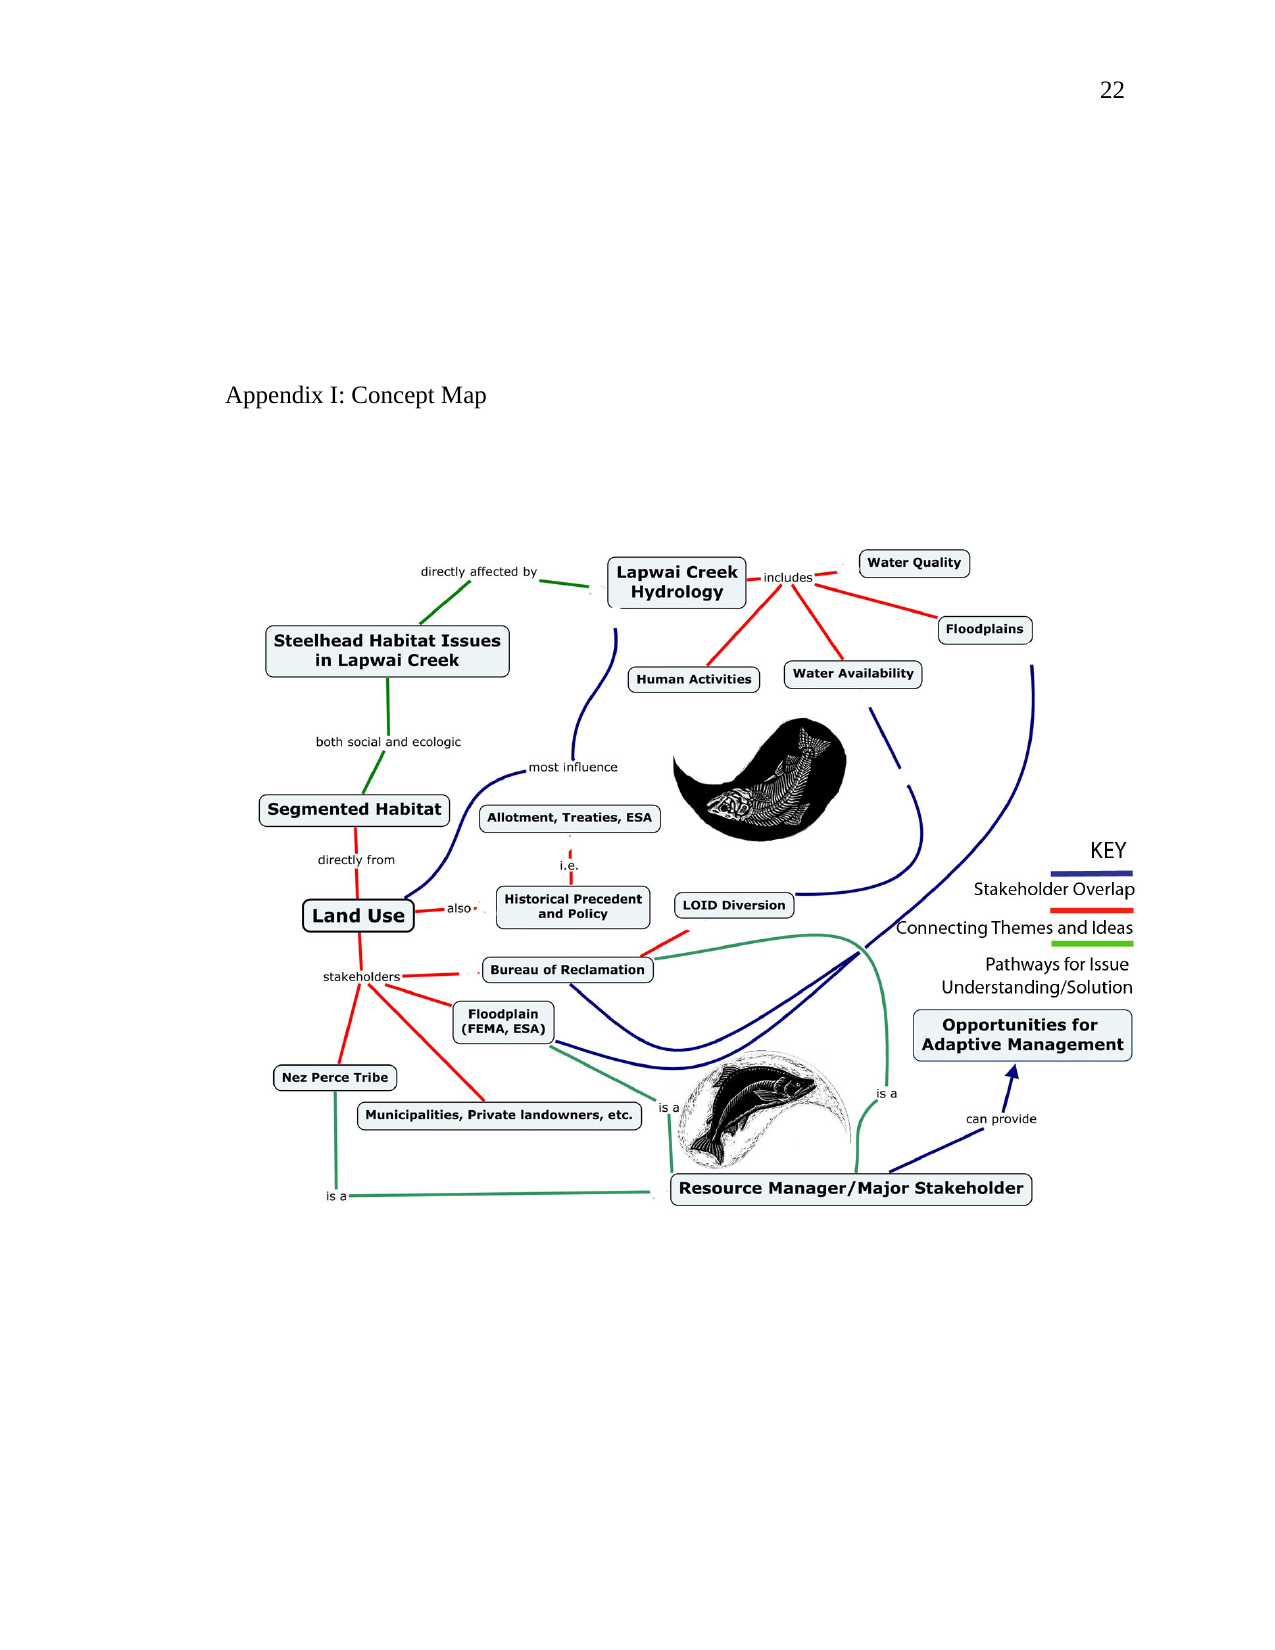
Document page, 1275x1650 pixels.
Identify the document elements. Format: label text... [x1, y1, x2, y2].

text Appendix I: Concept Map [150, 380, 1125, 409]
picture [225, 495, 1200, 1254]
